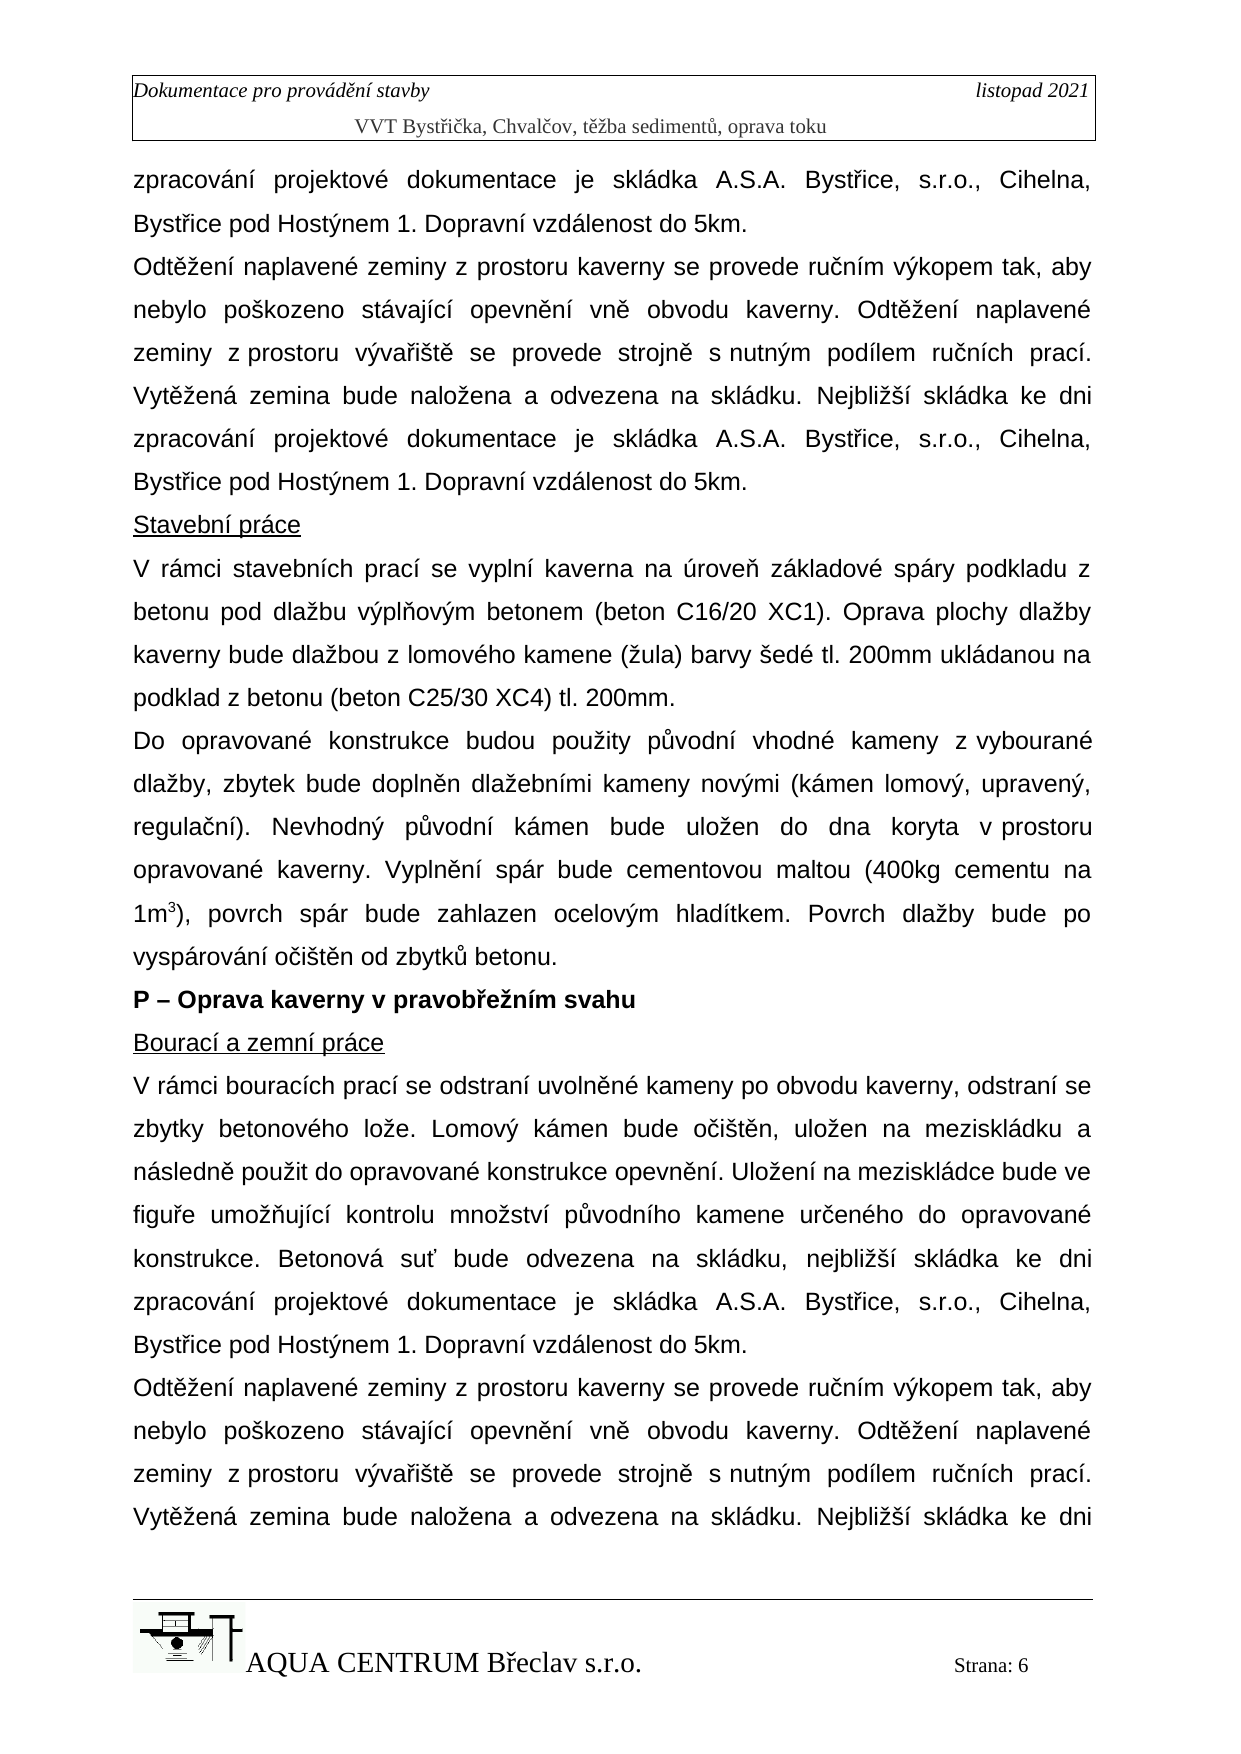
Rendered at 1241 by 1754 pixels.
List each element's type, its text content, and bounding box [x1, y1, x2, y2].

text Do opravované konstrukce budou použity původní vhodné kameny z vybourané dlažby, zbytek bude doplněn dlažebními kameny novými (kámen lomový, upravený, regulační). Nevhodný původní kámen bude uložen do dna koryta v prostoru opravované kaverny. Vyplnění spár bude cementovou maltou (400kg cementu na 1m3), povrch spár bude zahlazen ocelovým hladítkem. Povrch dlažby bude po vyspárování očištěn od zbytků betonu. [133, 726, 1093, 970]
text Bourací a zemní práce [133, 1028, 1093, 1057]
picture [132, 1602, 246, 1673]
text V rámci stavebních prací se vyplní kaverna na úroveň základové spáry podkladu z betonu pod dlažbu výplňovým betonem (beton C16/20 XC1). Oprava plochy dlažby kaverny bude dlažbou z lomového kamene (žula) barvy šedé tl. 200mm ukládanou na podklad z betonu (beton C25/30 XC4) tl. 200mm. [133, 553, 1093, 712]
text Stavební práce [133, 510, 1093, 539]
text P – Oprava kaverny v pravobřežním svahu [133, 985, 1093, 1013]
